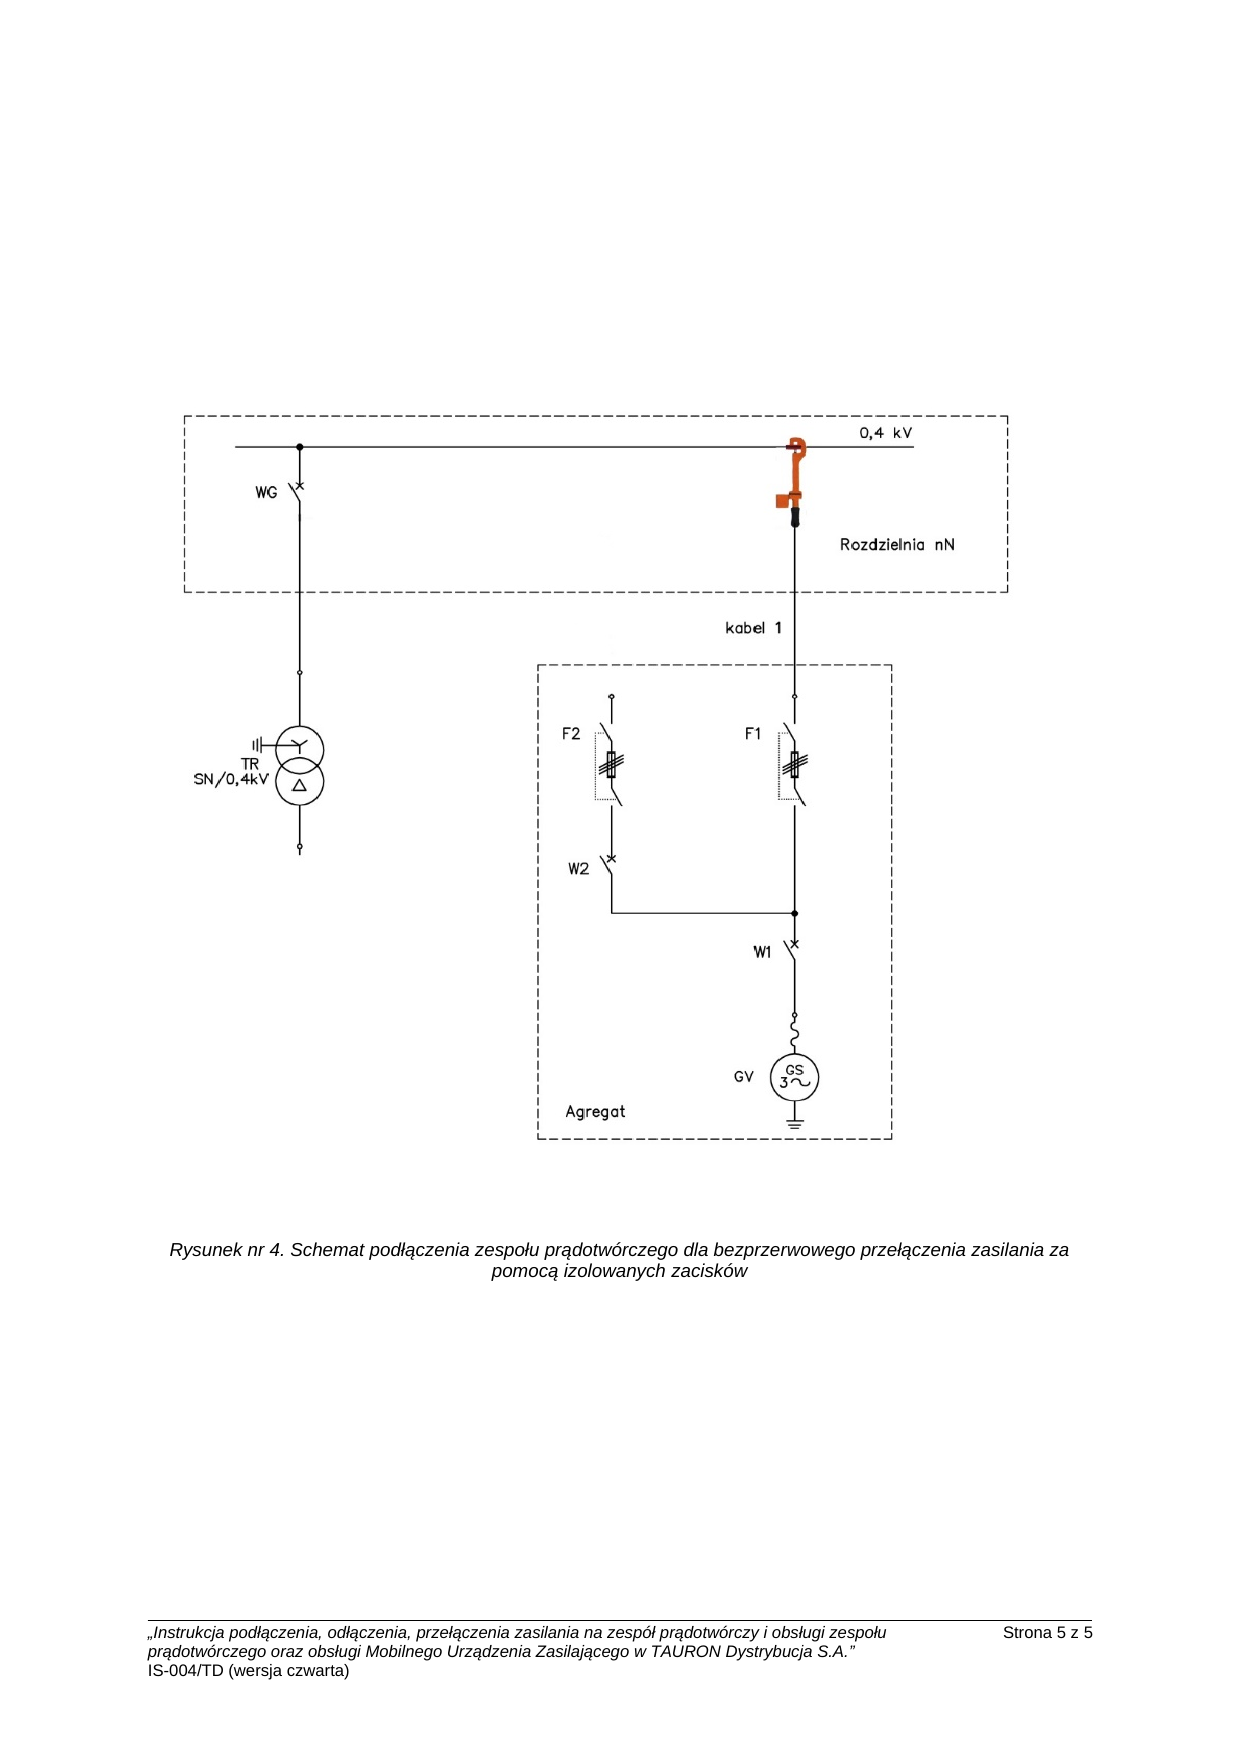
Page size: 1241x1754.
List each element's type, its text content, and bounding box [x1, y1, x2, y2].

text Rysunek nr 4. Schemat podłączenia zespołu prądotwórczego dla bezprzerwowego przełączenia zasilania za pomocą izolowanych zacisków [148, 1238, 1092, 1281]
picture [147, 376, 1047, 1181]
